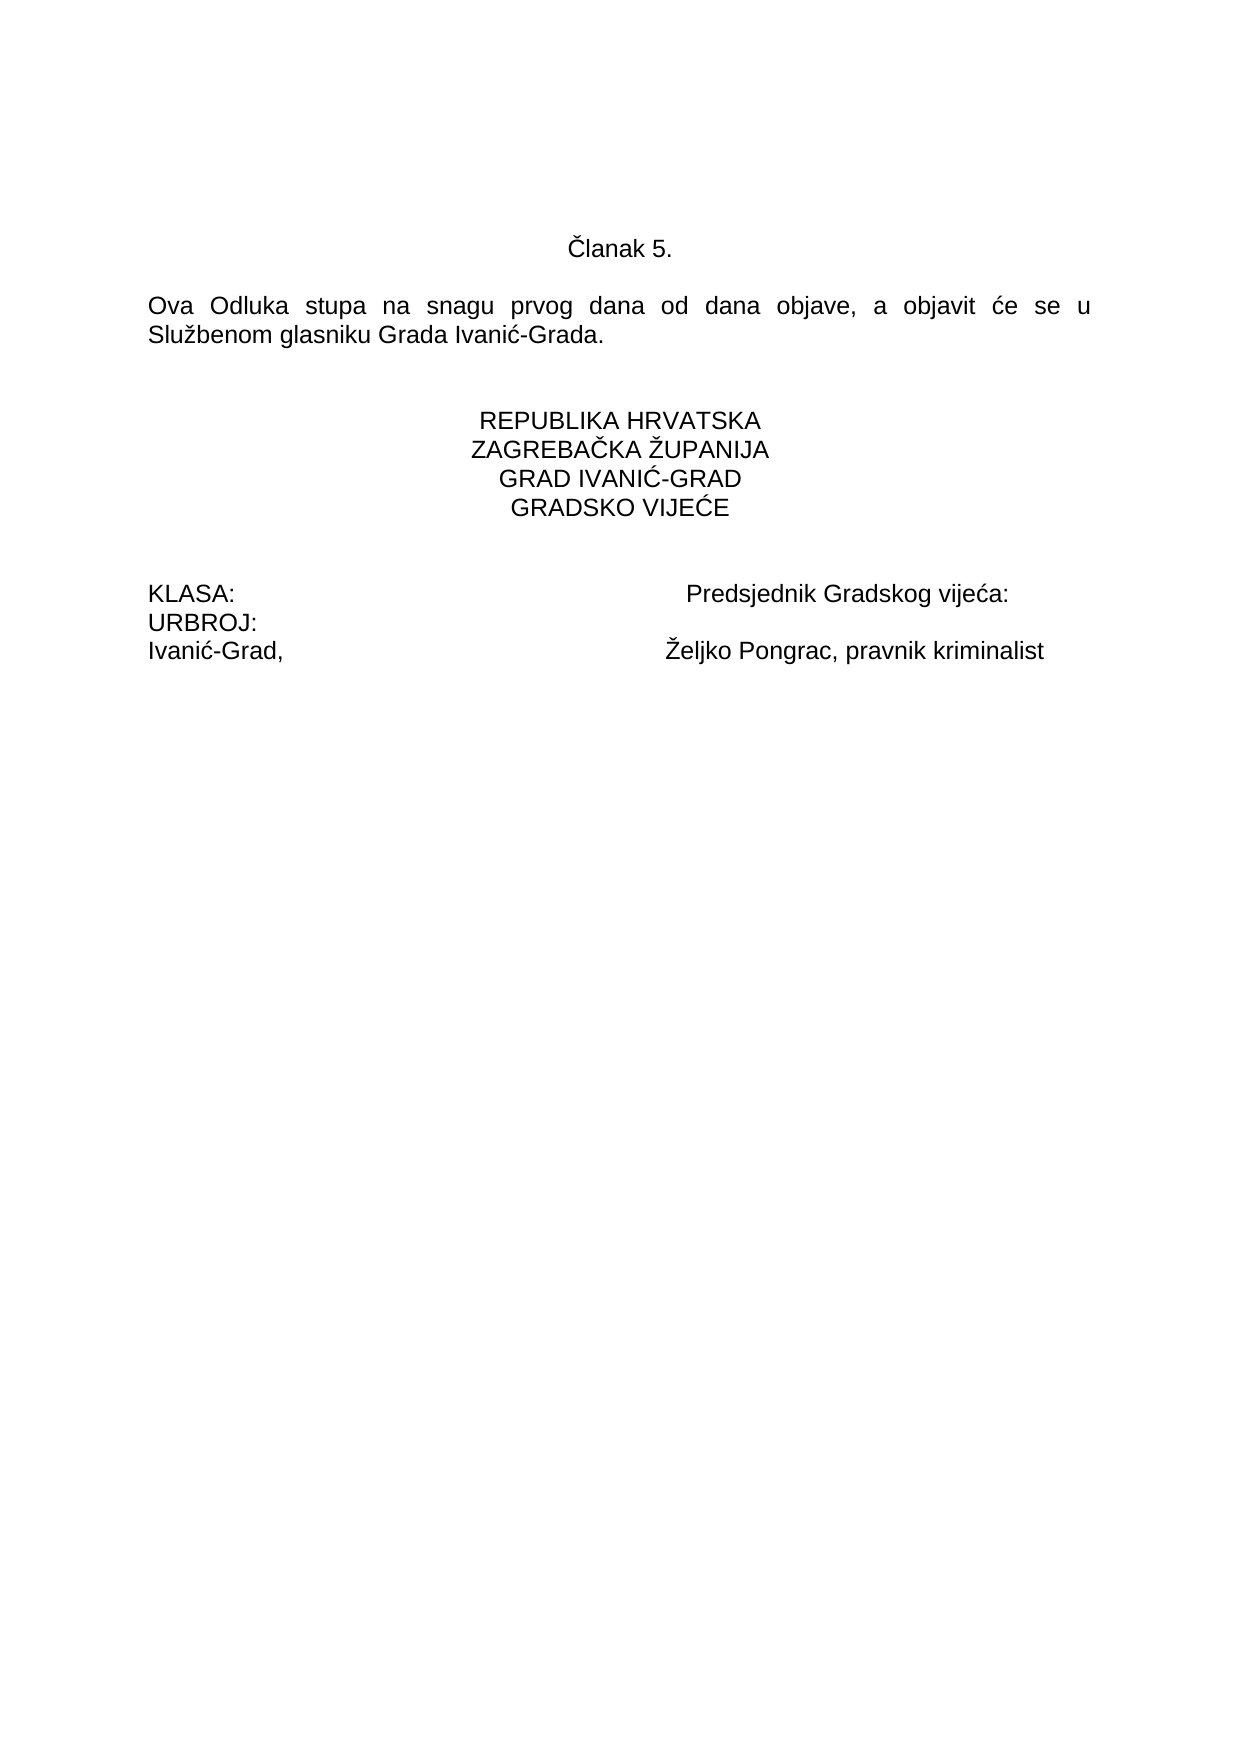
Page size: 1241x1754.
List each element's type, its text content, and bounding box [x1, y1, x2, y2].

text Članak 5. [148, 234, 1093, 263]
text GRADSKO VIJEĆE [148, 493, 1093, 521]
text URBROJ: [148, 608, 1093, 636]
text Ivanić-Grad, Željko Pongrac, pravnik kriminalist [148, 636, 1093, 665]
text Ova Odluka stupa na snagu prvog dana od dana objave, a objavit će se u Službenom glasniku Grada Ivanić-Grada. [148, 291, 1093, 349]
text GRAD IVANIĆ-GRAD [148, 464, 1093, 493]
text KLASA: Predsjednik Gradskog vijeća: [148, 579, 1093, 608]
text ZAGREBAČKA ŽUPANIJA [148, 435, 1093, 464]
text REPUBLIKA HRVATSKA [148, 406, 1093, 435]
